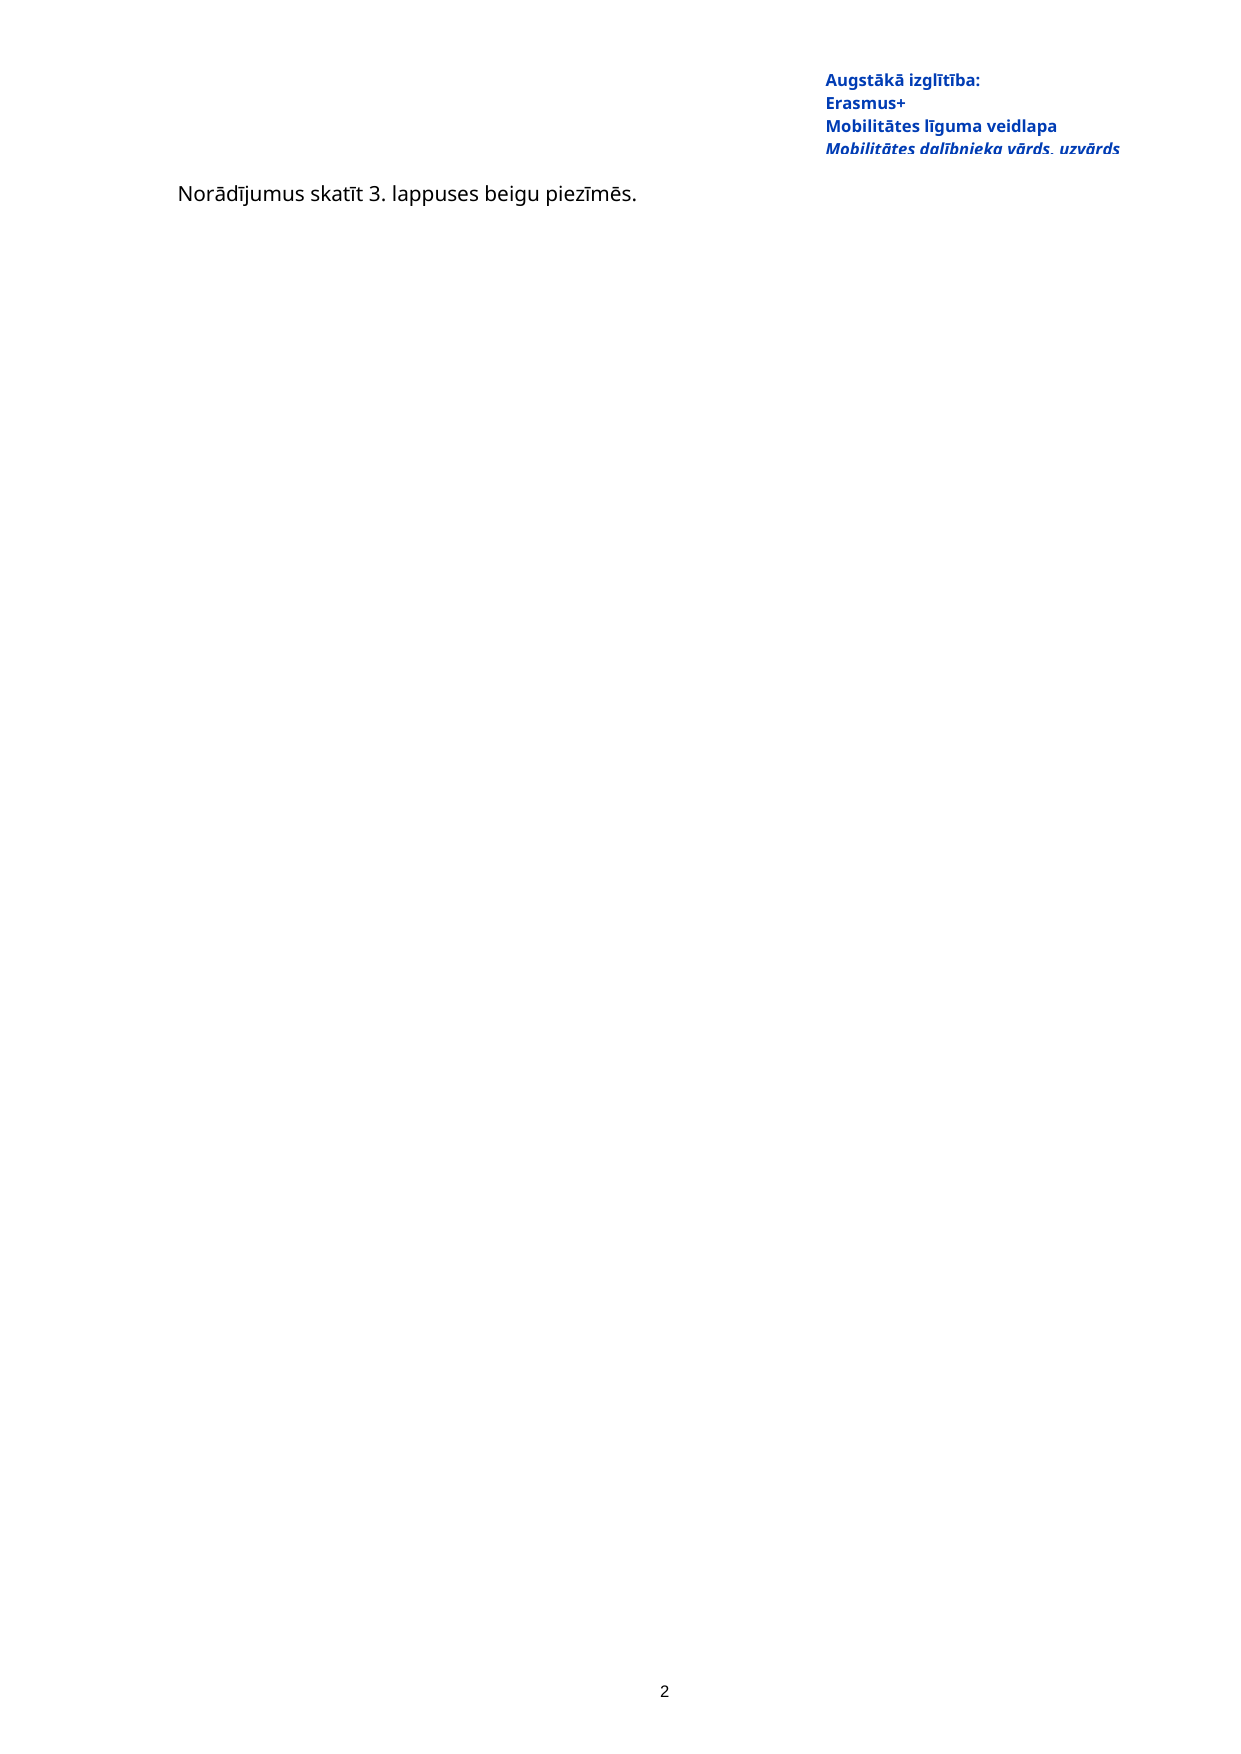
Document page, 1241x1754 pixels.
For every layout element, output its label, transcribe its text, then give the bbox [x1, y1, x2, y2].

subtitle Norādījumus skatīt 3. lappuses beigu piezīmēs. [177, 179, 1092, 207]
